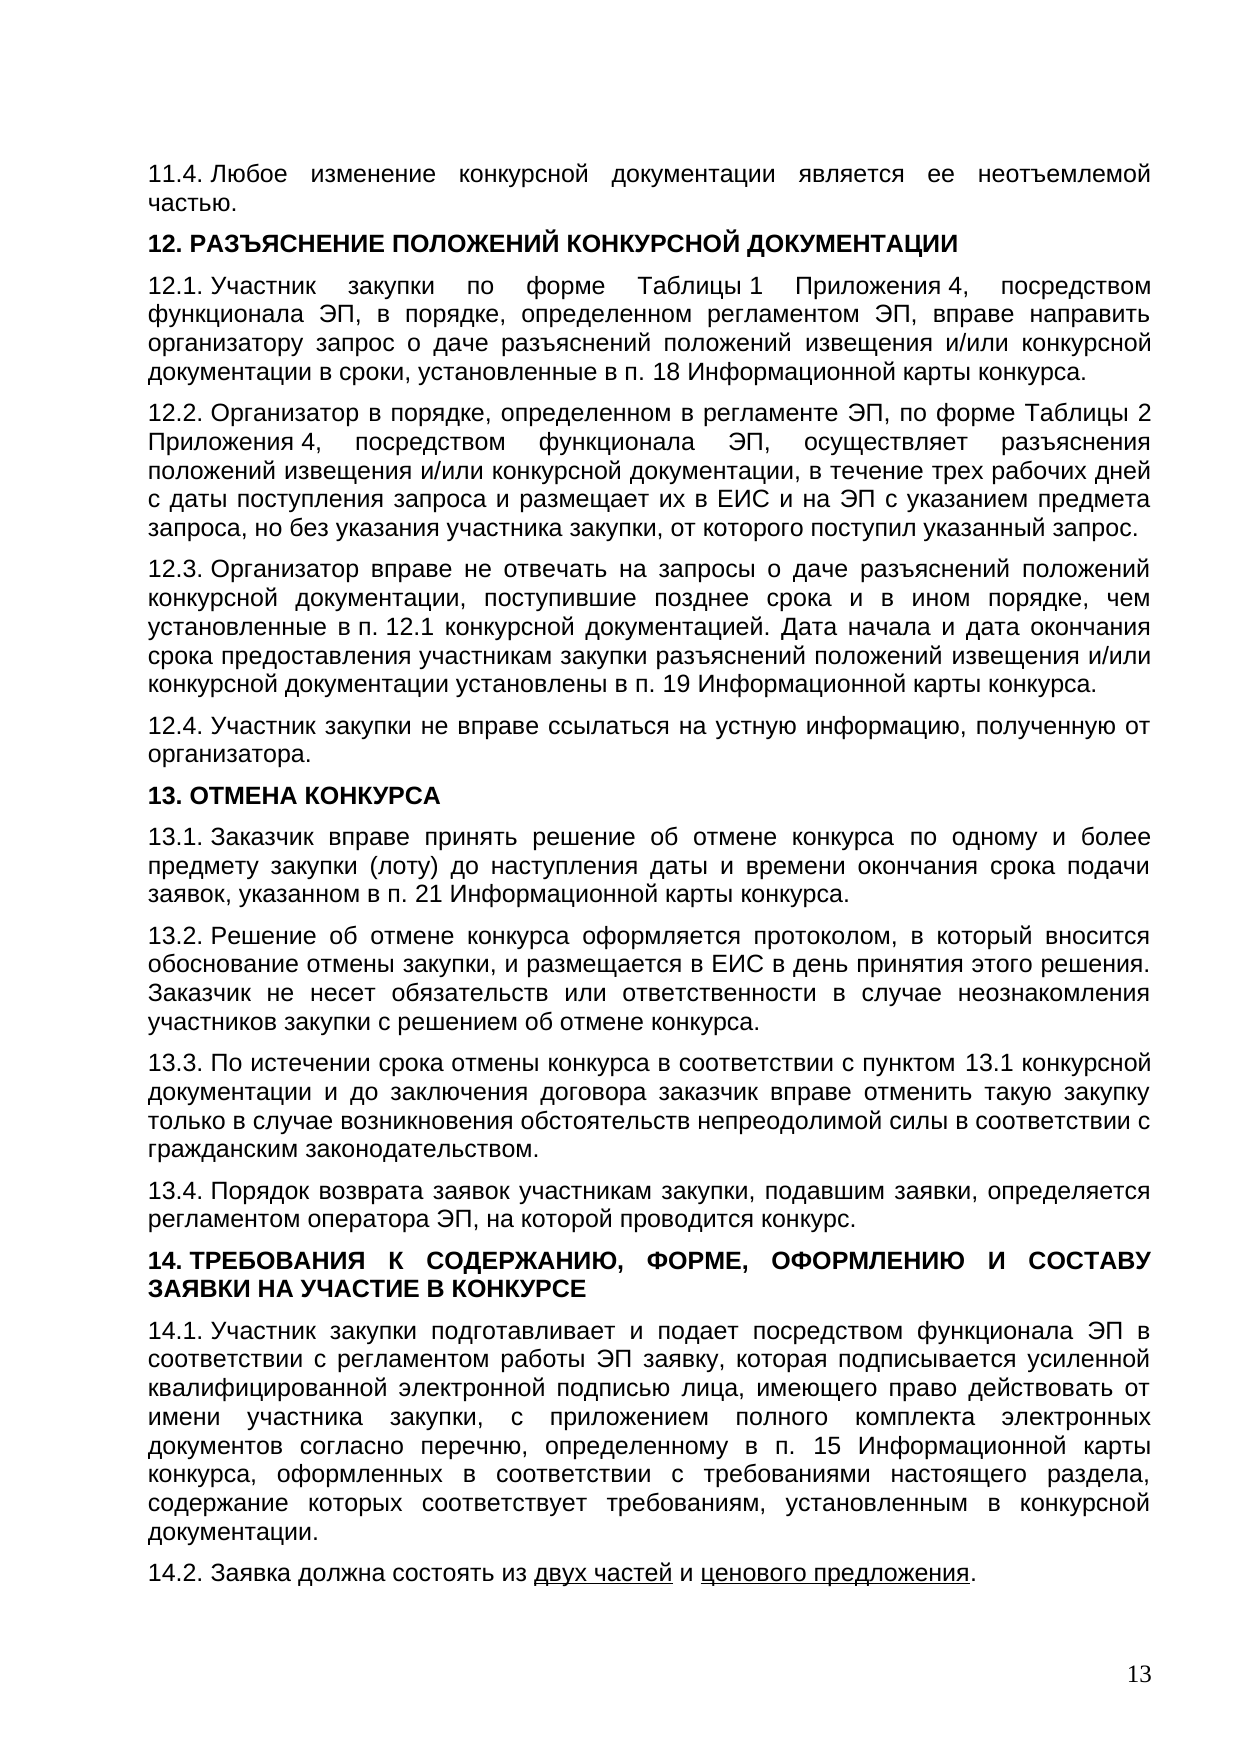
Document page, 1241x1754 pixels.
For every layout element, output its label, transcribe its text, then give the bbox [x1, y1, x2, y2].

subtitle Участник закупки не вправе ссылаться на устную информацию, полученную от организатора. [148, 711, 1152, 768]
subtitle Участник закупки подготавливает и подает посредством функционала ЭП в соответствии с регламентом работы ЭП заявку, которая подписывается усиленной квалифицированной электронной подписью лица, имеющего право действовать от имени участника закупки, с приложением полного комплекта электронных документов согласно перечню, определенному в п. 15 Информационной карты конкурса, оформленных в соответствии с требованиями настоящего раздела, содержание которых соответствует требованиям, установленным в конкурсной документации. [148, 1316, 1152, 1546]
subtitle Участник закупки по форме Таблицы 1 Приложения 4, посредством функционала ЭП, в порядке, определенном регламентом ЭП, вправе направить организатору запрос о даче разъяснений положений извещения и/или конкурсной документации в сроки, установленные в п. 18 Информационной карты конкурса. [148, 271, 1152, 386]
subtitle Заявка должна состоять из двух частей и ценового предложения. [148, 1558, 1152, 1587]
subtitle Организатор вправе не отвечать на запросы о даче разъяснений положений конкурсной документации, поступившие позднее срока и в ином порядке, чем установленные в п. 12.1 конкурсной документацией. Дата начала и дата окончания срока предоставления участникам закупки разъяснений положений извещения и/или конкурсной документации установлены в п. 19 Информационной карты конкурса. [148, 554, 1152, 698]
subtitle По истечении срока отмены конкурса в соответствии с пунктом 13.1 конкурсной документации и до заключения договора заказчик вправе отменить такую закупку только в случае возникновения обстоятельств непреодолимой силы в соответствии с гражданским законодательством. [148, 1048, 1152, 1163]
subtitle требования к СОДЕРЖАНИЮ, ФОРМЕ, ОФОРМЛЕНИЮ И СОСТАВУ заявки на участие в конкурсе [148, 1246, 1152, 1303]
subtitle Организатор в порядке, определенном в регламенте ЭП, по форме Таблицы 2 Приложения 4, посредством функционала ЭП, осуществляет разъяснения положений извещения и/или конкурсной документации, в течение трех рабочих дней с даты поступления запроса и размещает их в ЕИС и на ЭП с указанием предмета запроса, но без указания участника закупки, от которого поступил указанный запрос. [148, 398, 1152, 542]
subtitle Заказчик вправе принять решение об отмене конкурса по одному и более предмету закупки (лоту) до наступления даты и времени окончания срока подачи заявок, указанном в п. 21 Информационной карты конкурса. [148, 822, 1152, 908]
subtitle Решение об отмене конкурса оформляется протоколом, в который вносится обоснование отмены закупки, и размещается в ЕИС в день принятия этого решения. Заказчик не несет обязательств или ответственности в случае неознакомления участников закупки с решением об отмене конкурса. [148, 921, 1152, 1036]
subtitle Разъяснение положений конкурсной документации [148, 229, 1152, 258]
subtitle Любое изменение конкурсной документации является ее неотъемлемой частью. [148, 159, 1152, 217]
subtitle ОтМЕНА конкурса [148, 781, 1152, 809]
subtitle Порядок возврата заявок участникам закупки, подавшим заявки, определяется регламентом оператора ЭП, на которой проводится конкурс. [148, 1176, 1152, 1233]
